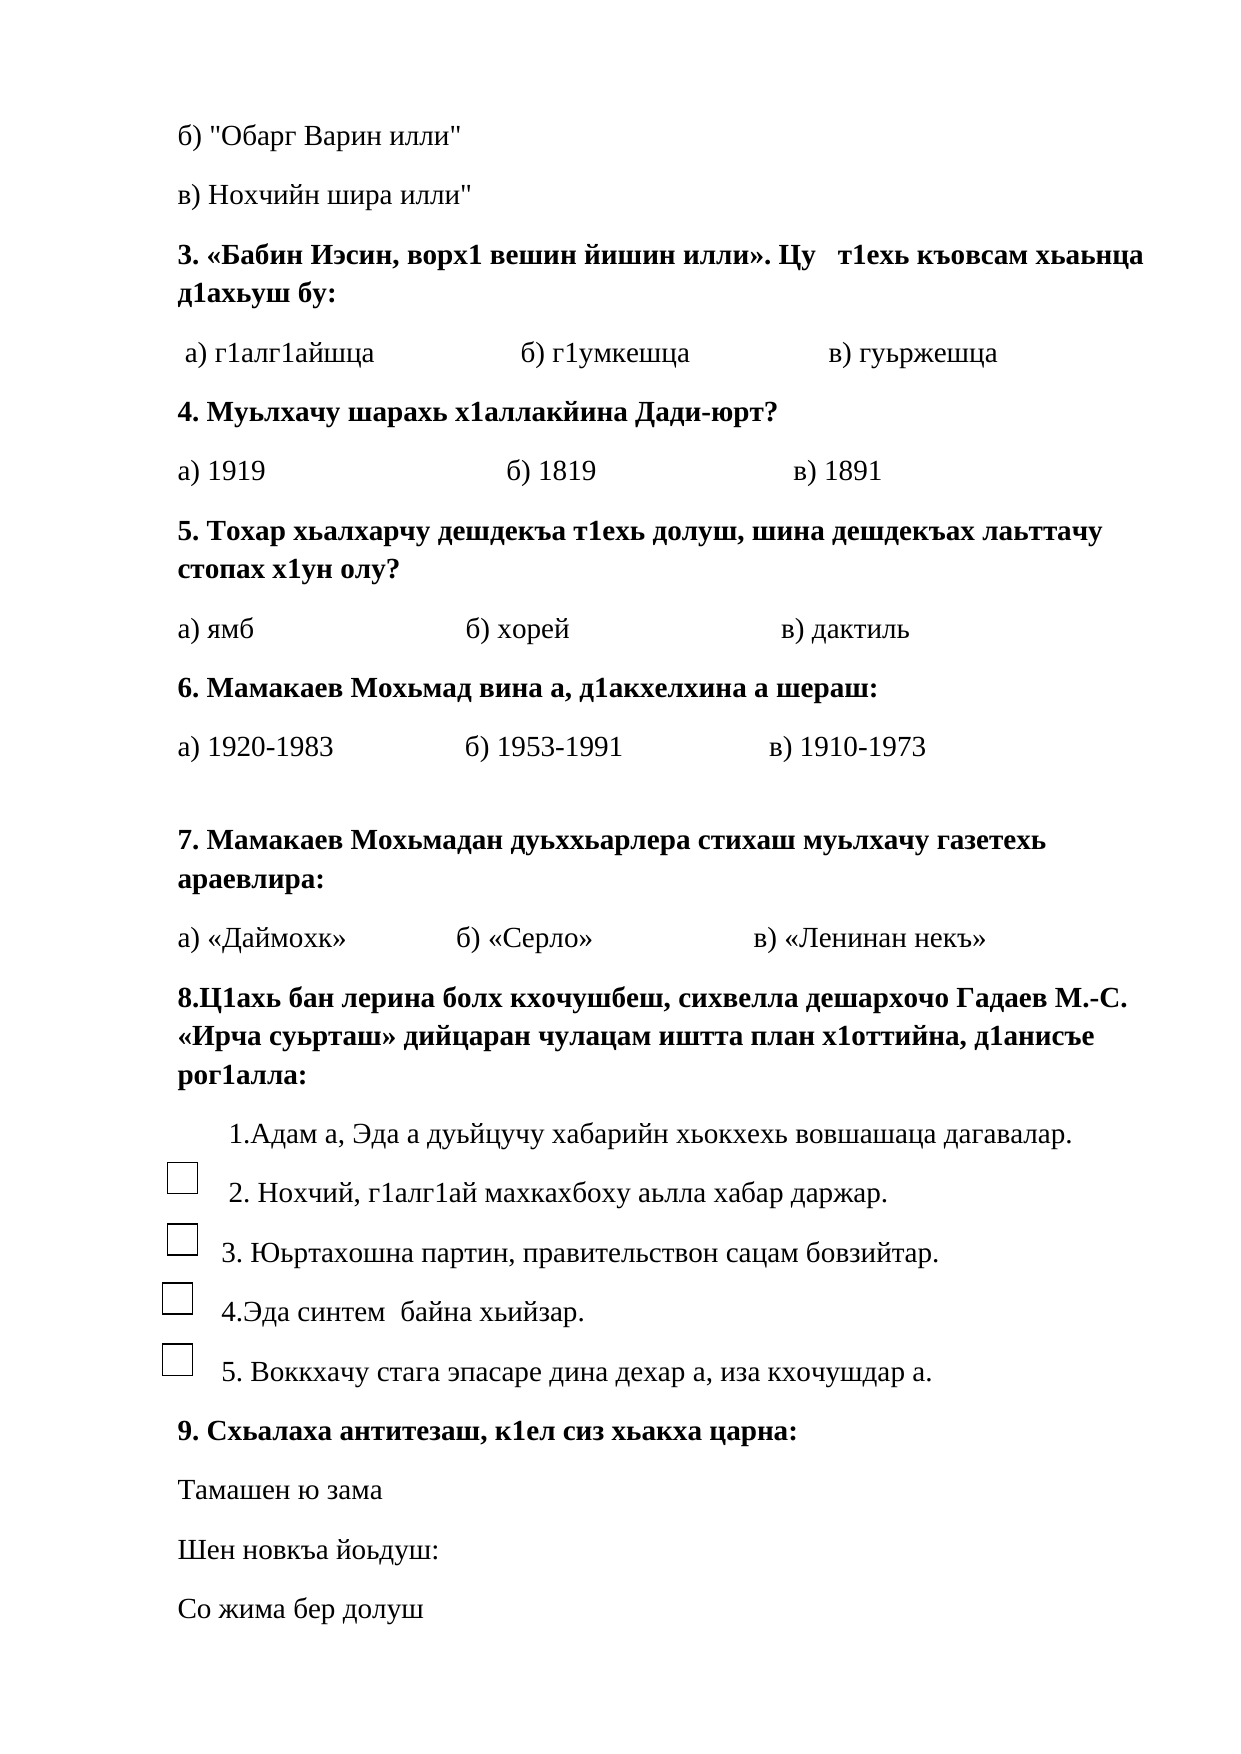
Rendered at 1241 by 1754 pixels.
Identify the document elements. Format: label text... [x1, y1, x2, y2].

text Тамашен ю зама [177, 1472, 1152, 1506]
text а) ямб б) хорей в) дактиль [177, 611, 1152, 644]
text 9. Схьалаха антитезаш, к1ел сиз хьакха царна: [177, 1413, 1152, 1447]
text Со жима бер долуш [177, 1591, 1152, 1625]
text 1.Адам а, Эда а дуьйцучу хабарийн хьокхехь вовшашаца дагавалар. [177, 1116, 1152, 1150]
text 2. Нохчий, г1алг1ай махкахбоху аьлла хабар даржар. [177, 1176, 1152, 1209]
text 5. Воккхачу стага эпасаре дина дехар а, иза кхочушдар а. [177, 1354, 1152, 1387]
text а) 1920-1983 б) 1953-1991 в) 1910-1973 [177, 729, 1152, 763]
text в) Нохчийн шира илли" [177, 177, 1152, 211]
text 3. «Бабин Иэсин, ворх1 вешин йишин илли». Цу т1ехь къовсам хьаьнца д1ахьуш бу: [177, 237, 1152, 309]
text 6. Мамакаев Мохьмад вина а, д1акхелхина а шераш: [177, 670, 1152, 704]
text а) «Даймохк» б) «Серло» в) «Ленинан некъ» [177, 920, 1152, 954]
text 7. Мамакаев Мохьмадан дуьххьарлера стихаш муьлхачу газетехь араевлира: [177, 822, 1152, 894]
text 4.Эда синтем байна хьийзар. [177, 1294, 1152, 1328]
text 5. Тохар хьалхарчу дешдекъа т1ехь долуш, шина дешдекъах лаьттачу стопах х1ун олу? [177, 513, 1152, 585]
text а) г1алг1айшца б) г1умкешца в) гуьржешца [177, 335, 1152, 368]
text 4. Муьлхачу шарахь х1аллакйина Дади-юрт? [177, 394, 1152, 428]
text б) "Обарг Варин илли" [177, 118, 1152, 152]
text 3. Юьртахошна партин, правительствон сацам бовзийтар. [177, 1235, 1152, 1268]
text а) 1919 б) 1819 в) 1891 [177, 453, 1152, 487]
text 8.Ц1ахь бан лерина болх кхочушбеш, сихвелла дешархочо Гадаев М.-С. «Ирча суьрташ» дийцаран чулацам иштта план х1оттийна, д1анисъе рог1алла: [177, 980, 1152, 1090]
text Шен новкъа йоьдуш: [177, 1532, 1152, 1565]
